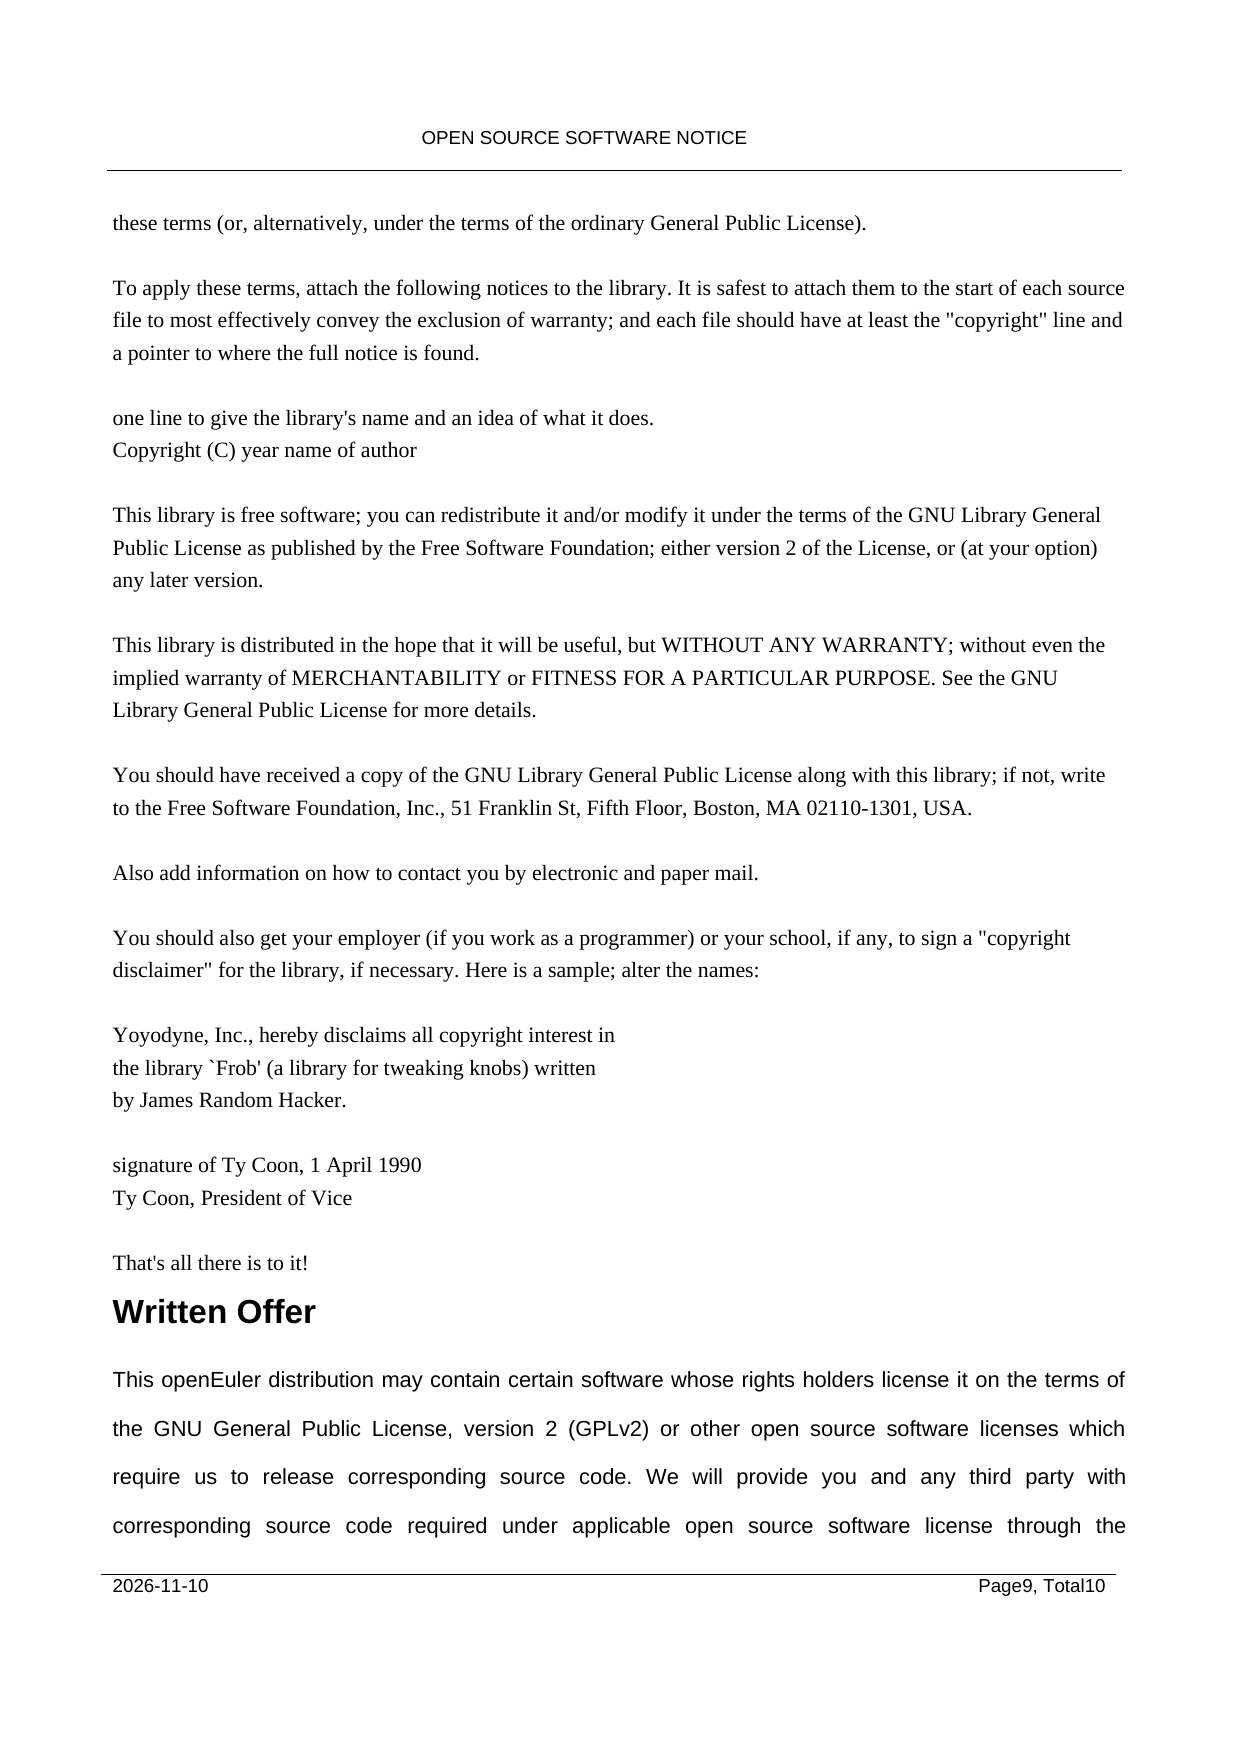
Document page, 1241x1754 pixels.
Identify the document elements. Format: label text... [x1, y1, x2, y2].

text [112, 1363, 1128, 1542]
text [112, 206, 1128, 1279]
text Written Offer [112, 1279, 1128, 1344]
